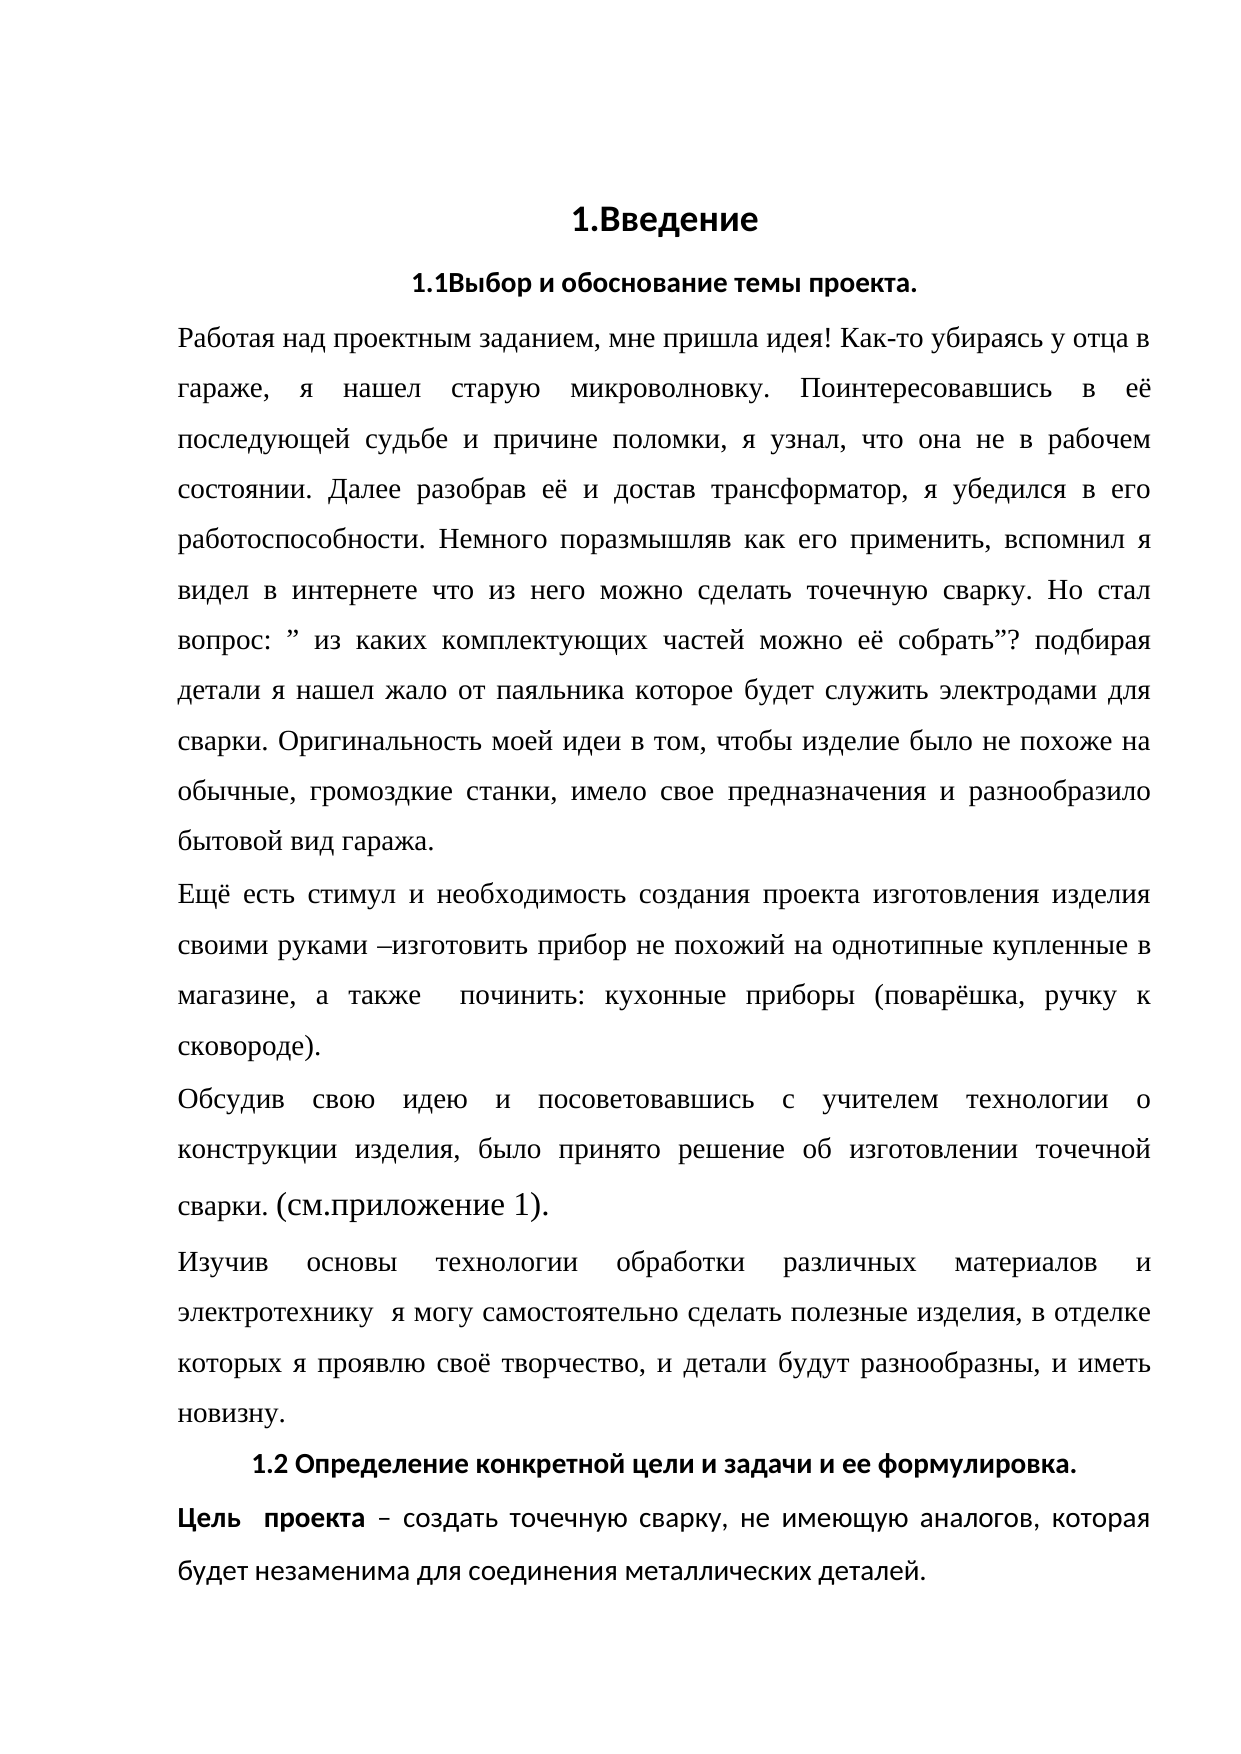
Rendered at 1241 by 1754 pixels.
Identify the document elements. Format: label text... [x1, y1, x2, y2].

text 1.Введение [177, 195, 1152, 241]
text Ещё есть стимул и необходимость создания проекта изготовления изделия своими руками –изготовить прибор не похожий на однотипные купленные в магазине, а также починить: кухонные приборы (поварёшка, ручку к сковороде). [177, 877, 1152, 1061]
text Цель проекта – создать точечную сварку, не имеющую аналогов, которая будет незаменима для соединения металлических деталей. [177, 1499, 1152, 1588]
text Обсудив свою идею и посоветовавшись с учителем технологии о конструкции изделия, было принято решение об изготовлении точечной сварки. (см.приложение 1). [177, 1081, 1152, 1222]
text Работая над проектным заданием, мне пришла идея! Как-то убираясь у отца в гараже, я нашел старую микроволновку. Поинтересовавшись в её последующей судьбе и причине поломки, я узнал, что она не в рабочем состоянии. Далее разобрав её и достав трансформатор, я убедился в его работоспособности. Немного поразмышляв как его применить, вспомнил я видел в интернете что из него можно сделать точечную сварку. Но стал вопрос: ” из каких комплектующих частей можно её собрать”? подбирая детали я нашел жало от паяльника которое будет служить электродами для сварки. Оригинальность моей идеи в том, чтобы изделие было не похоже на обычные, громоздкие станки, имело свое предназначения и разнообразило бытовой вид гаража. [177, 320, 1152, 857]
text 1.2 Определение конкретной цели и задачи и ее формулировка. [177, 1446, 1152, 1481]
text Изучив основы технологии обработки различных материалов и электротехнику я могу самостоятельно сделать полезные изделия, в отделке которых я проявлю своё творчество, и детали будут разнообразны, и иметь новизну. [177, 1244, 1152, 1429]
text 1.1Выбор и обоснование темы проекта. [177, 264, 1152, 299]
